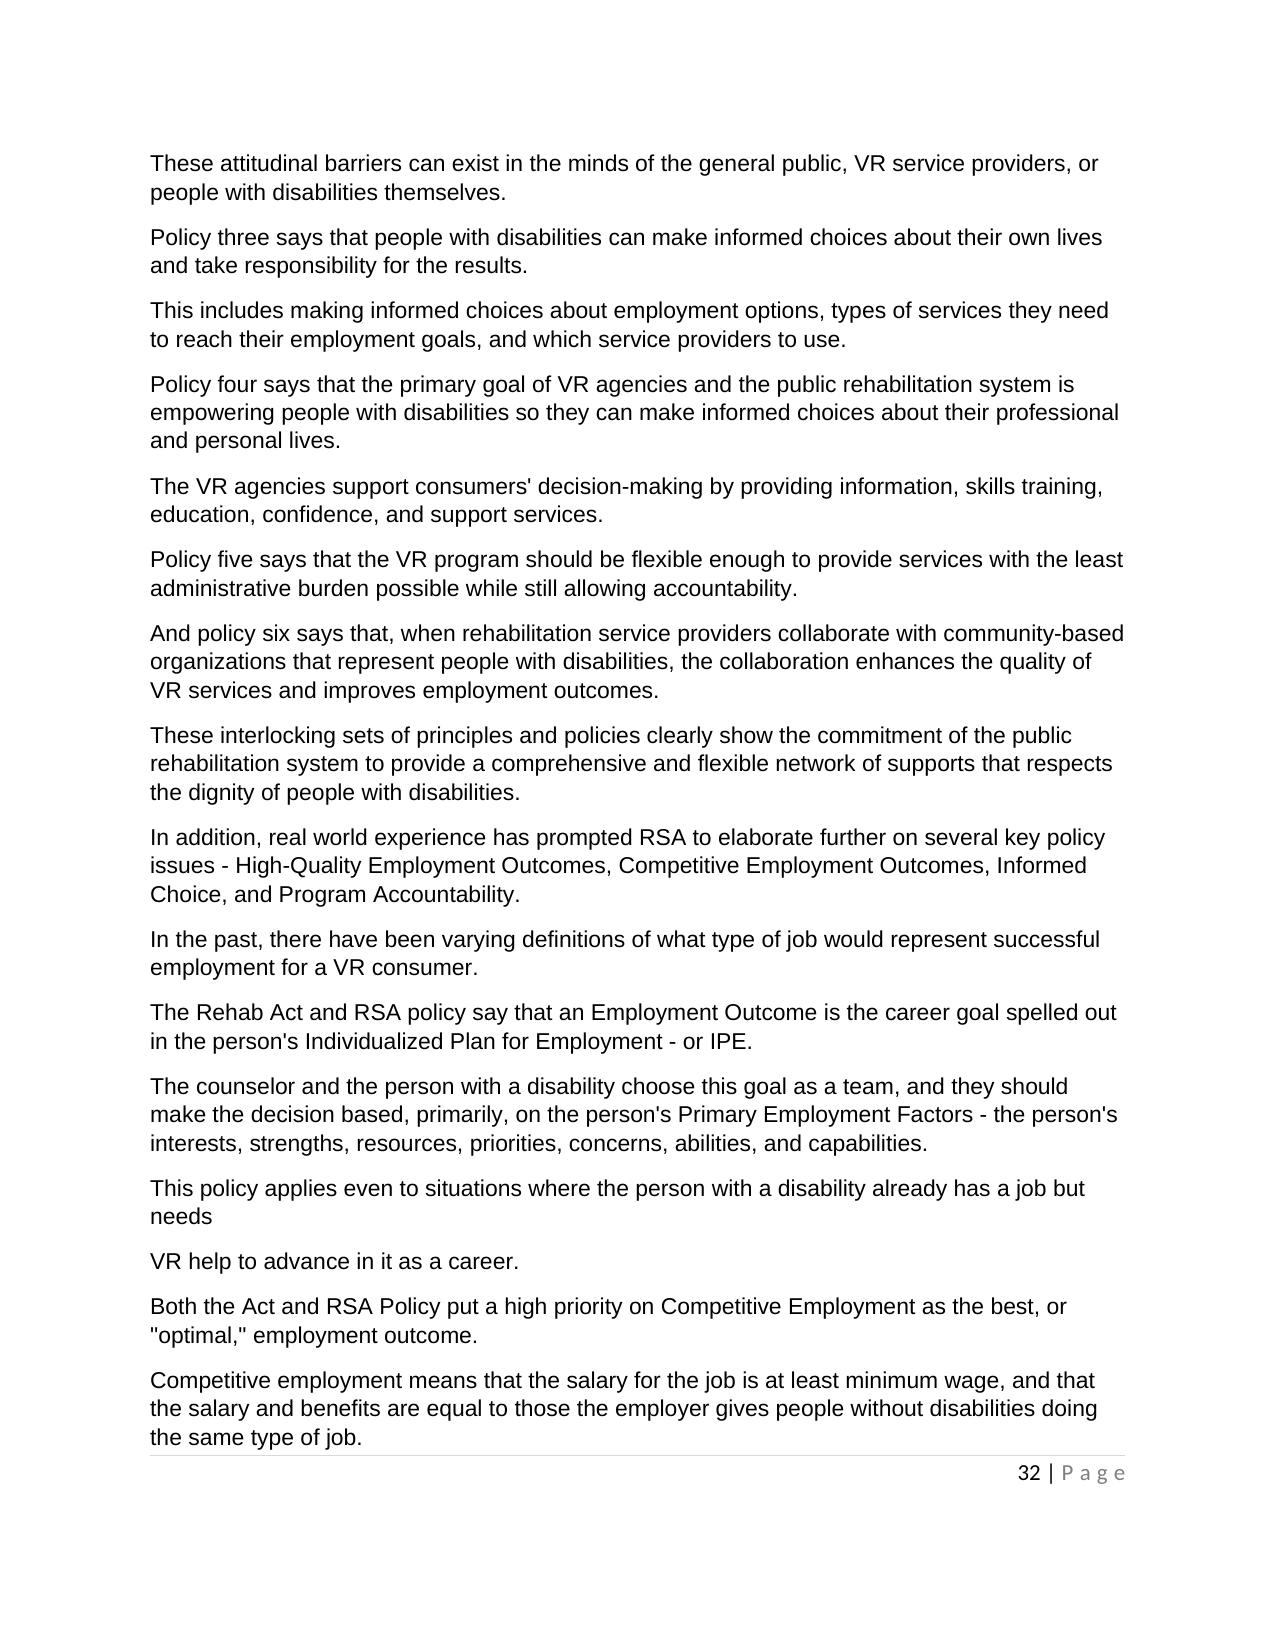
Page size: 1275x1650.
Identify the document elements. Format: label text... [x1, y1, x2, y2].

text These attitudinal barriers can exist in the minds of the general public, VR service providers, or people with disabilities themselves. [150, 150, 1125, 205]
text In the past, there have been varying definitions of what type of job would represent successful employment for a VR consumer. [150, 926, 1125, 980]
text Competitive employment means that the salary for the job is at least minimum wage, and that the salary and benefits are equal to those the employer gives people without disabilities doing the same type of job. [150, 1367, 1125, 1450]
text Policy four says that the primary goal of VR agencies and the public rehabilitation system is empowering people with disabilities so they can make informed choices about their professional and personal lives. [150, 371, 1125, 454]
text Policy three says that people with disabilities can make informed choices about their own lives and take responsibility for the results. [150, 223, 1125, 278]
text These interlocking sets of principles and policies clearly show the commitment of the public rehabilitation system to provide a comprehensive and flexible network of supports that respects the dignity of people with disabilities. [150, 722, 1125, 805]
text This policy applies even to situations where the person with a disability already has a job but needs [150, 1175, 1125, 1229]
text The VR agencies support consumers' decision-making by providing information, skills training, education, confidence, and support services. [150, 473, 1125, 527]
text Policy five says that the VR program should be flexible enough to provide services with the least administrative burden possible while still allowing accountability. [150, 546, 1125, 601]
text This includes making informed choices about employment options, types of services they need to reach their employment goals, and which service providers to use. [150, 297, 1125, 352]
text Both the Act and RSA Policy put a high priority on Competitive Employment as the best, or "optimal," employment outcome. [150, 1293, 1125, 1348]
text The Rehab Act and RSA policy say that an Employment Outcome is the career goal spelled out in the person's Individualized Plan for Employment - or IPE. [150, 999, 1125, 1054]
text And policy six says that, when rehabilitation service providers collaborate with community-based organizations that represent people with disabilities, the collaboration enhances the quality of VR services and improves employment outcomes. [150, 620, 1125, 703]
text In addition, real world experience has prompted RSA to elaborate further on several key policy issues - High-Quality Employment Outcomes, Competitive Employment Outcomes, Informed Choice, and Program Accountability. [150, 824, 1125, 907]
text VR help to advance in it as a career. [150, 1248, 1125, 1274]
text The counselor and the person with a disability choose this goal as a team, and they should make the decision based, primarily, on the person's Primary Employment Factors - the person's interests, strengths, resources, priorities, concerns, abilities, and capabilities. [150, 1073, 1125, 1156]
